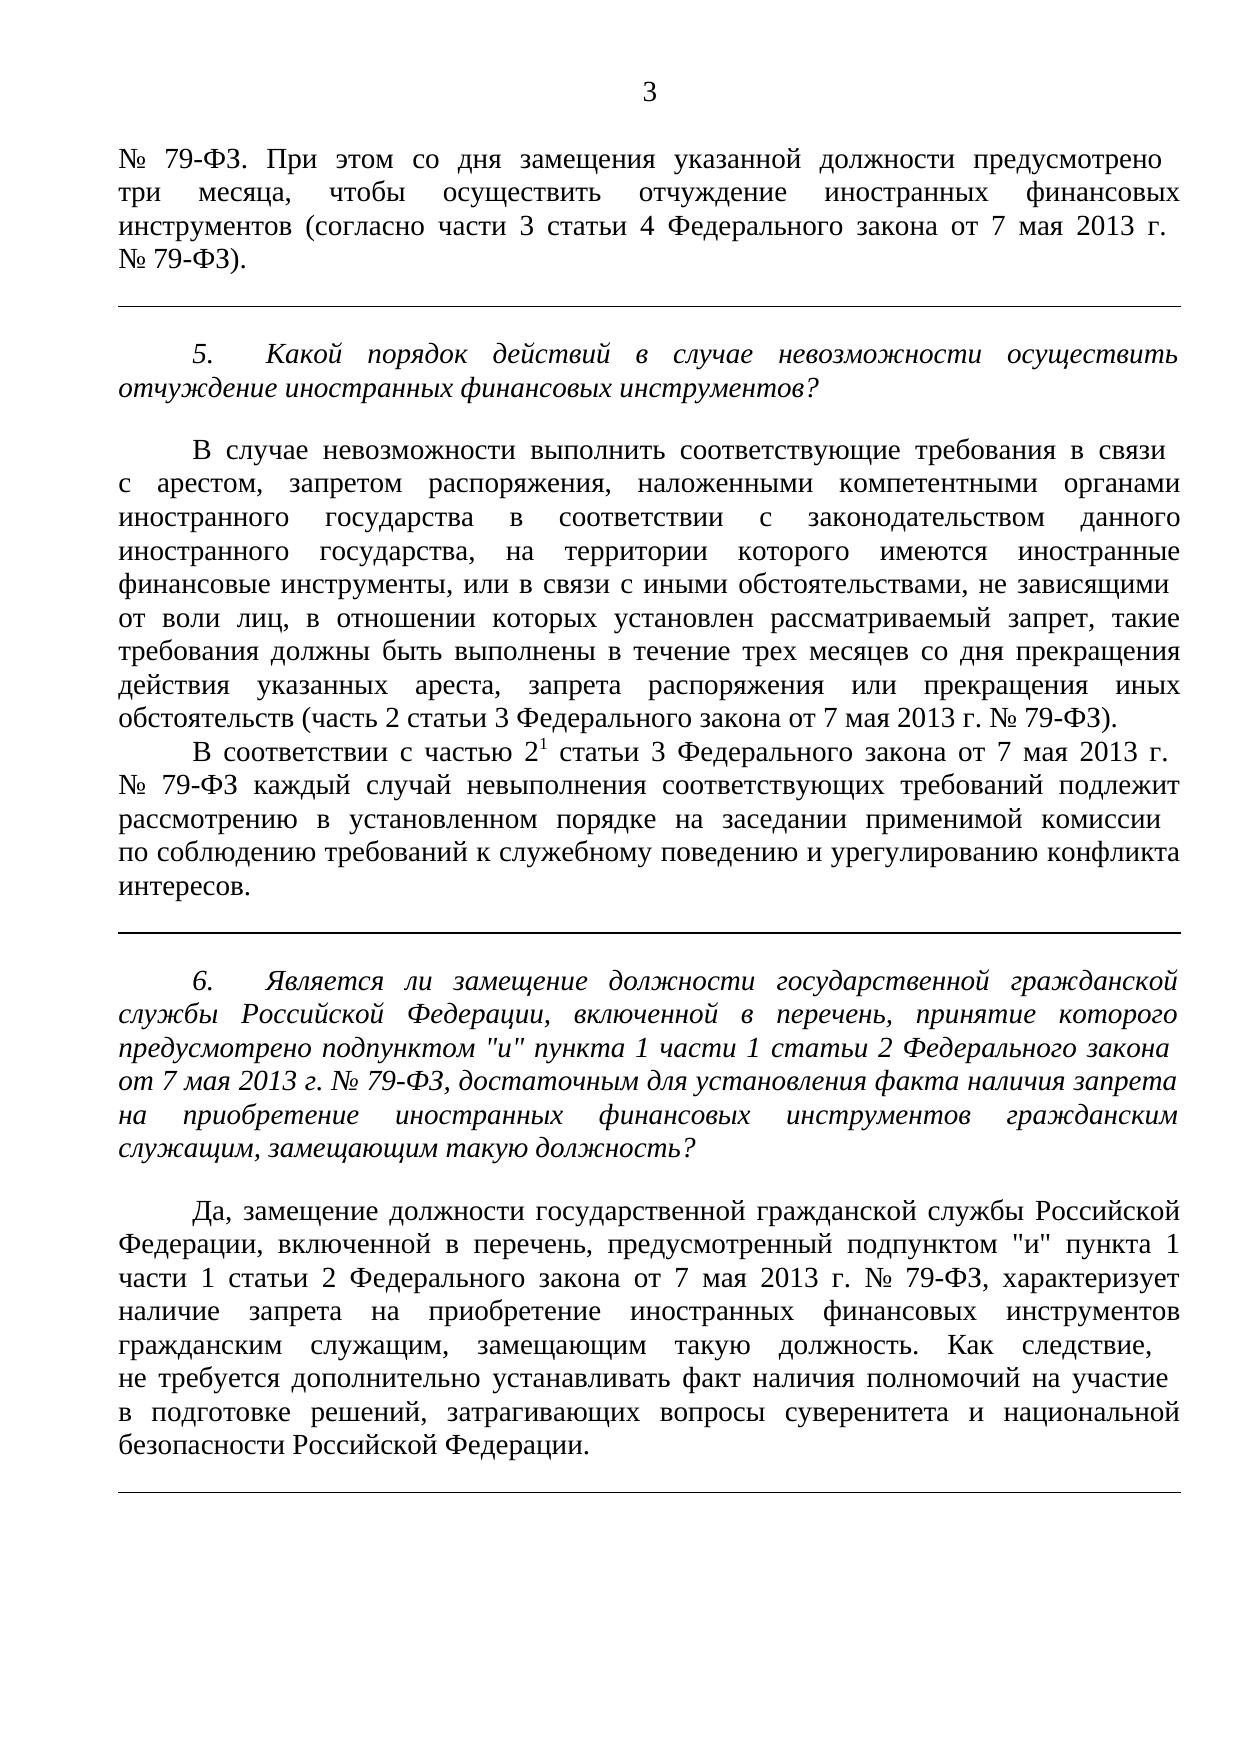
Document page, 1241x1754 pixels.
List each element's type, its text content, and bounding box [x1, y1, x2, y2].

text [118, 141, 1181, 275]
list Является ли замещение должности государственной гражданской службы Российской Федерации, включенной в перечень, принятие которого предусмотрено подпунктом "и" пункта 1 части 1 статьи 2 Федерального закона от 7 мая 2013 г. № 79-ФЗ, достаточным для установления факта наличия запрета на приобретение иностранных финансовых инструментов гражданским служащим, замещающим такую должность? [118, 963, 1181, 1164]
text В случае невозможности выполнить соответствующие требования в связи с арестом, запретом распоряжения, наложенными компетентными органами иностранного государства в соответствии с законодательством данного иностранного государства, на территории которого имеются иностранные финансовые инструменты, или в связи с иными обстоятельствами, не зависящими от воли лиц, в отношении которых установлен рассматриваемый запрет, такие требования должны быть выполнены в течение трех месяцев со дня прекращения действия указанных ареста, запрета распоряжения или прекращения иных обстоятельств (часть 2 статьи 3 Федерального закона от 7 мая 2013 г. № 79-ФЗ). [118, 432, 1181, 734]
text В соответствии с частью 21 статьи 3 Федерального закона от 7 мая 2013 г. № 79-ФЗ каждый случай невыполнения соответствующих требований подлежит рассмотрению в установленном порядке на заседании применимой комиссии по соблюдению требований к служебному поведению и урегулированию конфликта интересов. [118, 734, 1181, 902]
list Да, замещение должности государственной гражданской службы Российской Федерации, включенной в перечень, предусмотренный подпунктом "и" пункта 1 части 1 статьи 2 Федерального закона от 7 мая 2013 г. № 79-ФЗ, характеризует наличие запрета на приобретение иностранных финансовых инструментов гражданским служащим, замещающим такую должность. Как следствие, не требуется дополнительно устанавливать факт наличия полномочий на участие в подготовке решений, затрагивающих вопросы суверенитета и национальной безопасности Российской Федерации. [118, 1193, 1181, 1461]
list Какой порядок действий в случае невозможности осуществить отчуждение иностранных финансовых инструментов? [118, 336, 1181, 403]
